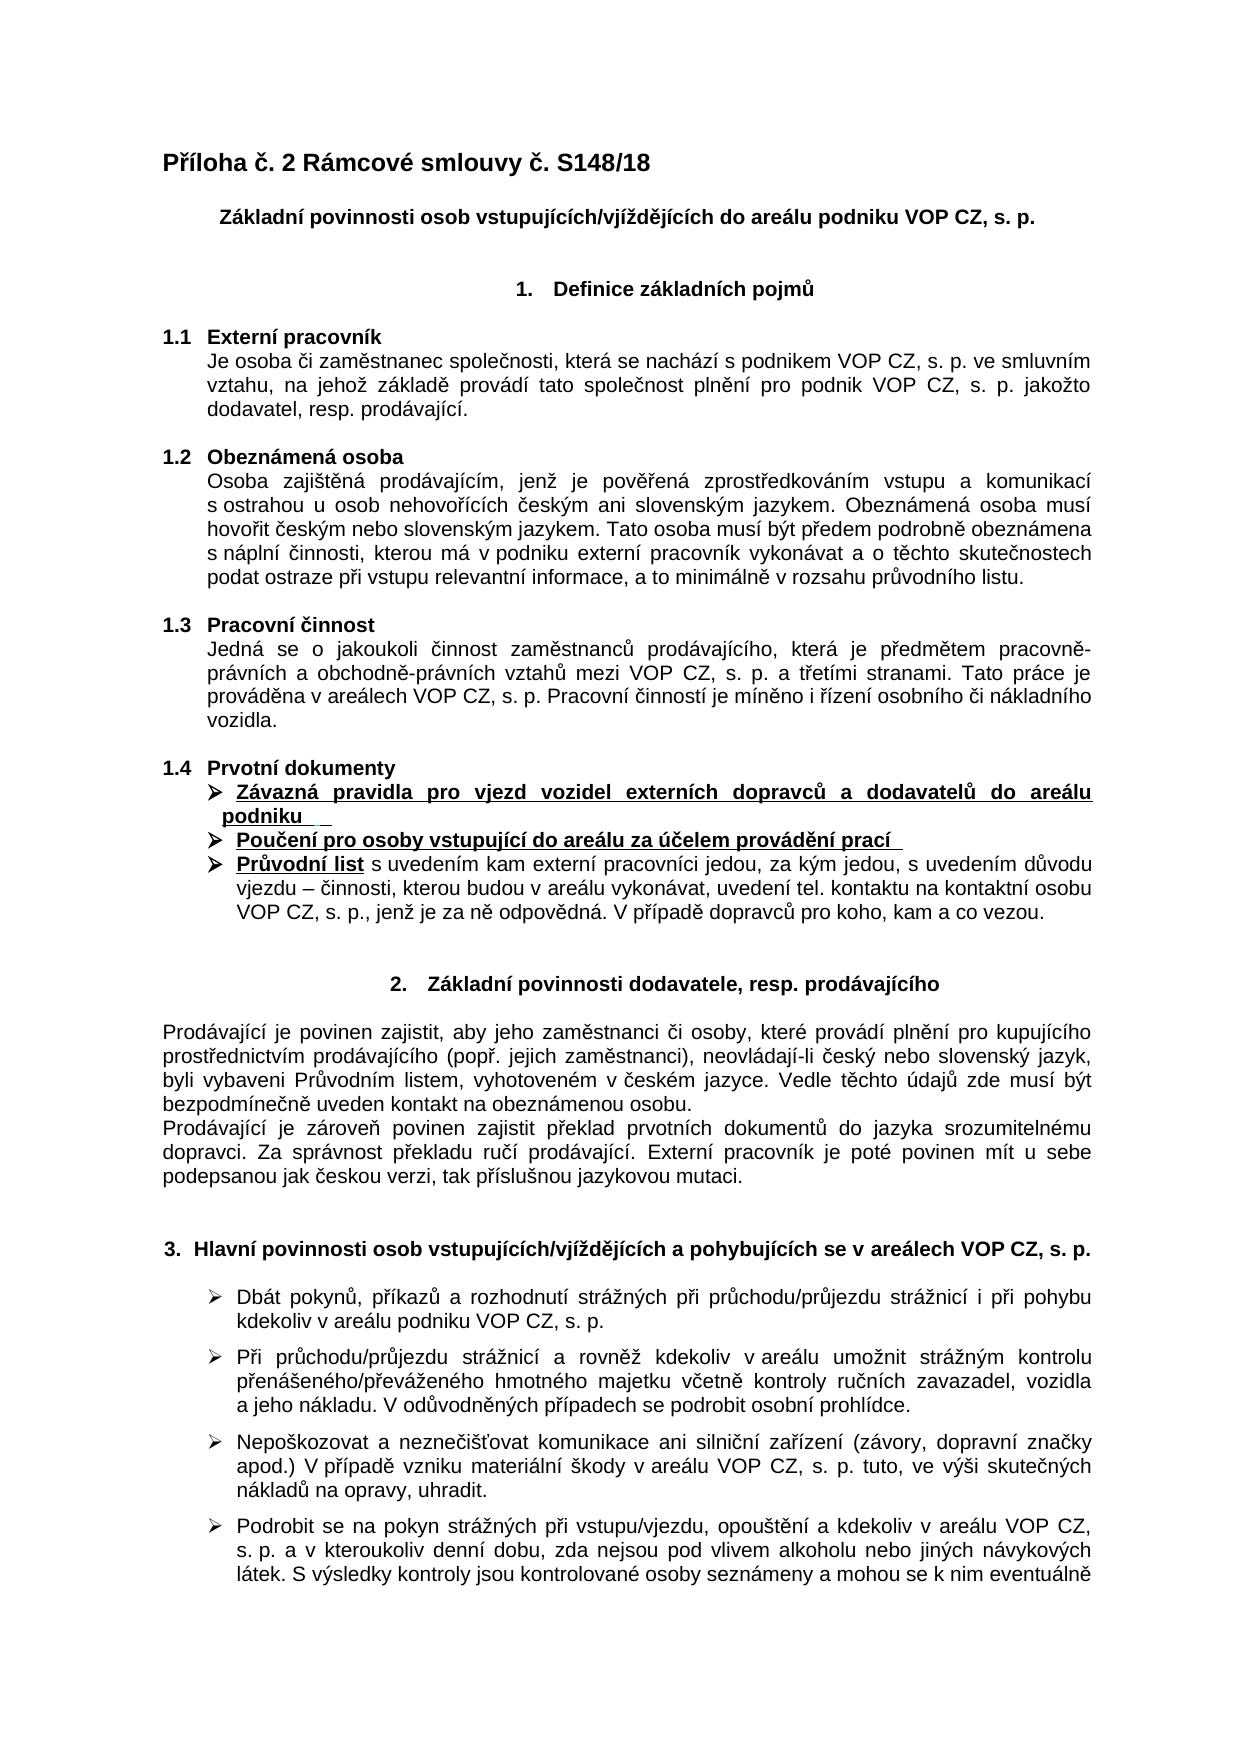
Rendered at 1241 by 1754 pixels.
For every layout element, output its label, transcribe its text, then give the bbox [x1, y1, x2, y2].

subtitle Prvotní dokumenty [162, 756, 1093, 780]
text Nepoškozovat a neznečišťovat komunikace ani silniční zařízení (závory, dopravní značky apod.) V případě vzniku materiální škody v areálu VOP CZ, s. p. tuto, ve výši skutečných nákladů na opravy, uhradit. [207, 1429, 1093, 1502]
text Osoba zajištěná prodávajícím, jenž je pověřená zprostředkováním vstupu a komunikací s ostrahou u osob nehovořících českým ani slovenským jazykem. Obeznámená osoba musí hovořit českým nebo slovenským jazykem. Tato osoba musí být předem podrobně obeznámena s náplní činnosti, kterou má v podniku externí pracovník vykonávat a o těchto skutečnostech podat ostraze při vstupu relevantní informace, a to minimálně v rozsahu průvodního listu. [162, 469, 1093, 588]
text Při průchodu/průjezdu strážnicí a rovněž kdekoliv v areálu umožnit strážným kontrolu přenášeného/převáženého hmotného majetku včetně kontroly ručních zavazadel, vozidla a jeho nákladu. V odůvodněných případech se podrobit osobní prohlídce. [207, 1345, 1093, 1417]
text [207, 1514, 1093, 1586]
subtitle Externí pracovník [162, 325, 1093, 349]
text Příloha č. 2 Rámcové smlouvy č. S148/18 [162, 148, 1093, 176]
text Je osoba či zaměstnanec společnosti, která se nachází s podnikem VOP CZ, s. p. ve smluvním vztahu, na jehož základě provádí tato společnost plnění pro podnik VOP CZ, s. p. jakožto dodavatel, resp. prodávající. [162, 349, 1093, 421]
text Poučení pro osoby vstupující do areálu za účelem provádění prací [162, 828, 1093, 852]
subtitle Pracovní činnost [162, 612, 1093, 636]
text Prodávající je zároveň povinen zajistit překlad prvotních dokumentů do jazyka srozumitelnému dopravci. Za správnost překladu ručí prodávající. Externí pracovník je poté povinen mít u sebe podepsanou jak českou verzi, tak příslušnou jazykovou mutaci. [162, 1116, 1093, 1188]
text Závazná pravidla pro vjezd vozidel externích dopravců a dodavatelů do areálu podniku [207, 780, 1093, 828]
text Základní povinnosti osob vstupujících/vjíždějících do areálu podniku VOP CZ, s. p. [162, 205, 1093, 229]
subtitle Hlavní povinnosti osob vstupujících/vjíždějících a pohybujících se v areálech VOP CZ, s. p. [162, 1237, 1093, 1261]
text Prodávající je povinen zajistit, aby jeho zaměstnanci či osoby, které provádí plnění pro kupujícího prostřednictvím prodávajícího (popř. jejich zaměstnanci), neovládají-li český nebo slovenský jazyk, byli vybaveni Průvodním listem, vyhotoveném v českém jazyce. Vedle těchto údajů zde musí být bezpodmínečně uveden kontakt na obeznámenou osobu. [162, 1020, 1093, 1116]
subtitle Základní povinnosti dodavatele, resp. prodávajícího [237, 972, 1093, 996]
text Jedná se o jakoukoli činnost zaměstnanců prodávajícího, která je předmětem pracovně-právních a obchodně-právních vztahů mezi VOP CZ, s. p. a třetími stranami. Tato práce je prováděna v areálech VOP CZ, s. p. Pracovní činností je míněno i řízení osobního či nákladního vozidla. [162, 636, 1093, 732]
text Dbát pokynů, příkazů a rozhodnutí strážných při průchodu/průjezdu strážnicí i při pohybu kdekoliv v areálu podniku VOP CZ, s. p. [207, 1284, 1093, 1333]
subtitle Definice základních pojmů [237, 277, 1093, 301]
subtitle Obeznámená osoba [162, 445, 1093, 469]
text Průvodní list s uvedením kam externí pracovníci jedou, za kým jedou, s uvedením důvodu vjezdu – činnosti, kterou budou v areálu vykonávat, uvedení tel. kontaktu na kontaktní osobu VOP CZ, s. p., jenž je za ně odpovědná. V případě dopravců pro koho, kam a co vezou. [207, 852, 1093, 924]
